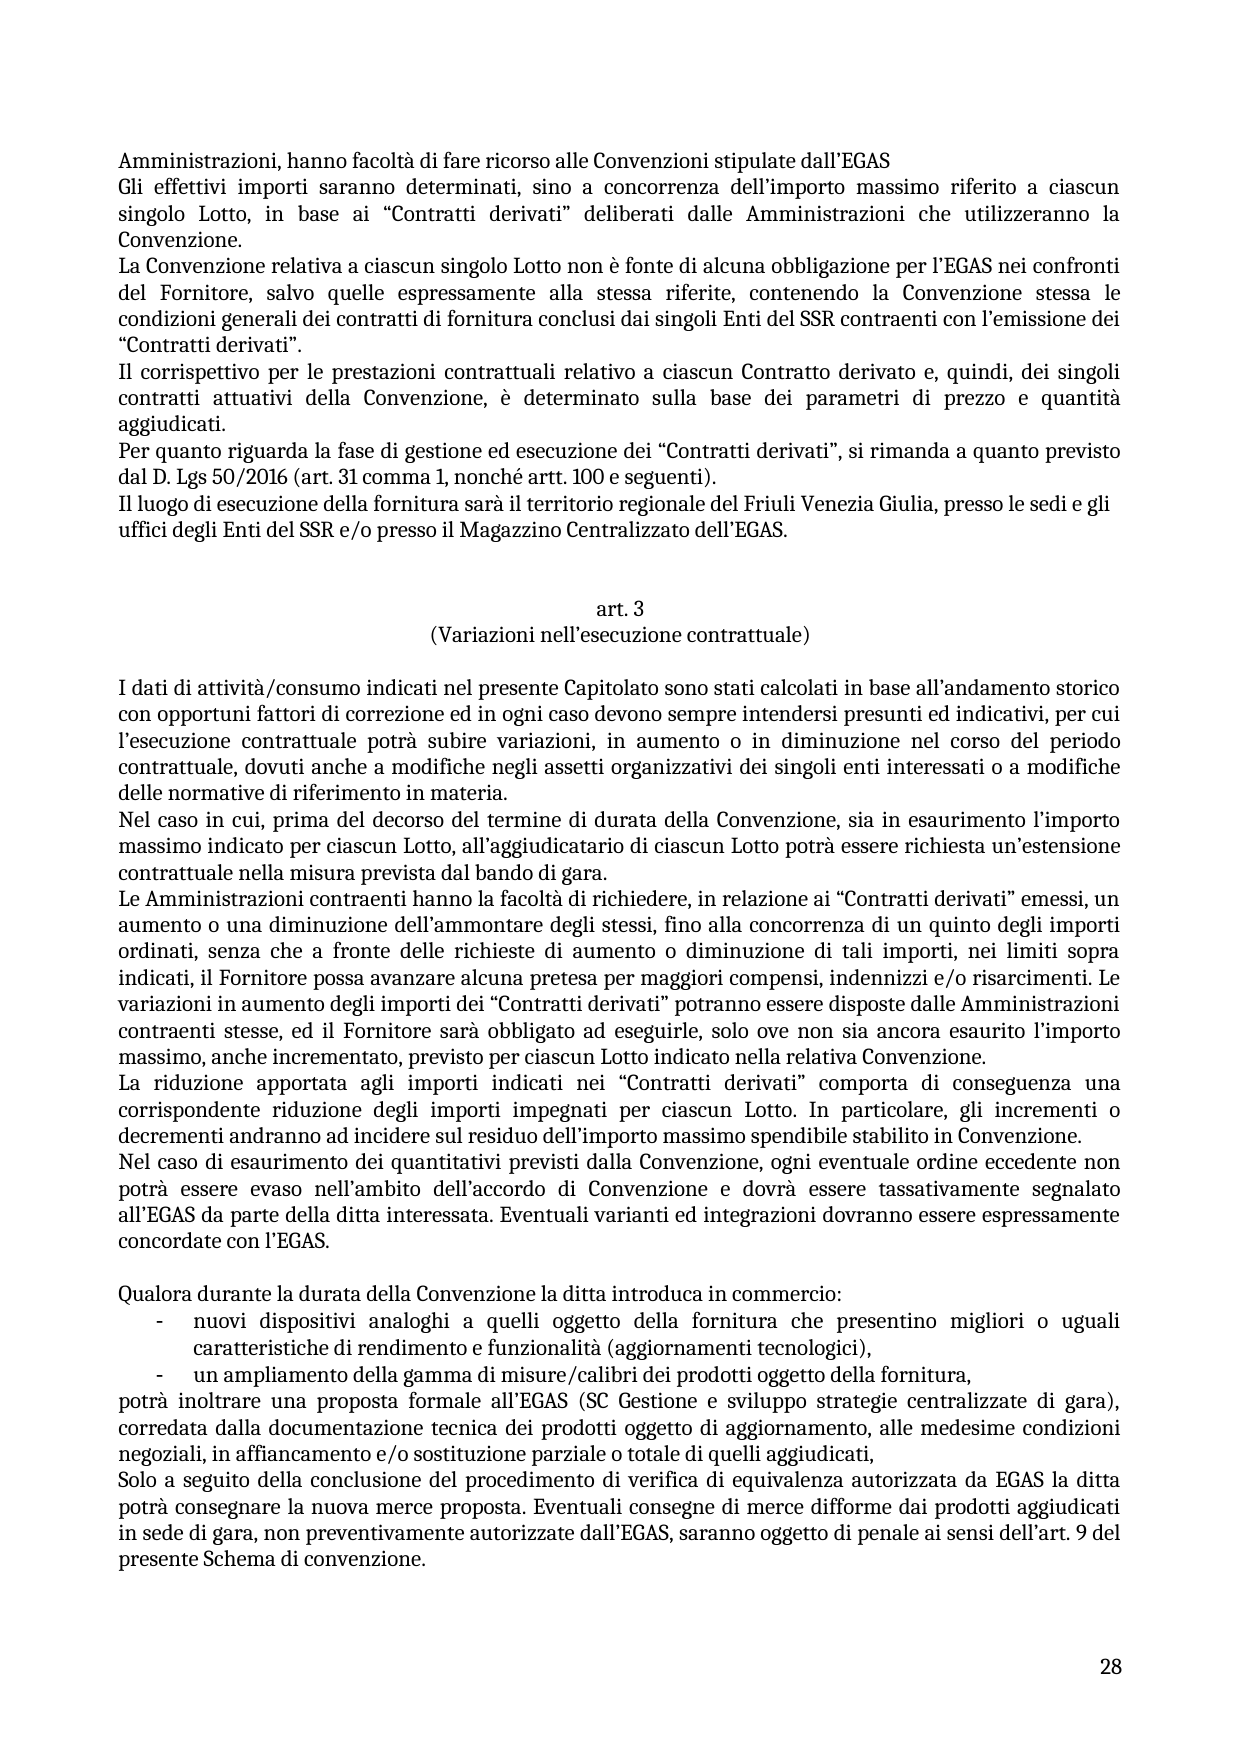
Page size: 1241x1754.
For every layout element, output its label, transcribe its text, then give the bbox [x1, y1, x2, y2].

text Gli effettivi importi saranno determinati, sino a concorrenza dell’importo massimo riferito a ciascun singolo Lotto, in base ai “Contratti derivati” deliberati dalle Amministrazioni che utilizzeranno [118, 174, 1122, 253]
text Il corrispettivo per le prestazioni contrattuali relativo a ciascun Contratto derivato e, quindi, dei singoli contratti attuativi della Convenzione, è determinato sulla base dei parametri di prezzo e quantità aggiudicati. [118, 358, 1122, 438]
text potrà inoltrare una proposta formale all’EGAS (SC Gestione e sviluppo strategie centralizzate di gara), corredata dalla documentazione tecnica dei prodotti oggetto di aggiornamento, alle medesime condizioni negoziali, in affiancamento e/o sostituzione parziale o totale di quelli aggiudicati, [118, 1388, 1122, 1467]
text Il luogo di esecuzione della fornitura sarà il territorio regionale del Friuli Venezia Giulia, presso le sedi e gli uffici degli Enti del SSR e/o presso il Magazzino Centralizzato dell’EGAS. [118, 490, 1122, 543]
list un ampliamento della gamma di misure/calibri dei prodotti oggetto della fornitura, [156, 1361, 1122, 1388]
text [118, 148, 1122, 174]
text Qualora durante la durata della Convenzione la ditta introduca in commercio: [118, 1281, 1122, 1307]
list nuovi dispositivi analoghi a quelli oggetto della fornitura che presentino migliori o uguali caratteristiche di rendimento e funzionalità (aggiornamenti tecnologici), [156, 1307, 1122, 1361]
text Nel caso di esaurimento dei quantitativi previsti dalla Convenzione, ogni eventuale ordine eccedente non potrà essere evaso nell’ambito dell’accordo di Convenzione e dovrà essere tassativamente segnalato all’EGAS da parte della ditta interessata. Eventuali varianti ed integrazioni dovranno essere espressamente concordate con l’EGAS. [118, 1149, 1122, 1254]
text relativa a ciascun singolo Lotto non è fonte di alcuna obbligazione per l’EGAS nei confronti del Fornitore, salvo quelle espressamente alla stessa riferite, contenendo stessa le condizioni generali dei contratti di fornitura conclusi dai singoli Enti del SSR contraenti con l’emissione dei “Contratti derivati”. [118, 253, 1122, 358]
text art. 3 [118, 596, 1122, 622]
text La riduzione apportata agli importi indicati nei “Contratti derivati” comporta di conseguenza una corrispondente riduzione degli importi impegnati per ciascun Lotto. In particolare, gli incrementi o decrementi andranno ad incidere sul residuo dell’importo massimo spendibile stabilito in Convenzione. [118, 1070, 1122, 1149]
text (Variazioni nell’esecuzione contrattuale) [118, 622, 1122, 648]
text I dati di attività/consumo indicati nel presente Capitolato sono stati calcolati in base all’andamento storico con opportuni fattori di correzione ed in ogni caso devono sempre intendersi presunti ed indicativi, per cui l’esecuzione contrattuale potrà subire variazioni, in aumento o in diminuzione nel corso del periodo contrattuale, dovuti anche a modifiche negli assetti organizzativi dei singoli enti interessati o a modifiche delle normative di riferimento in materia. [118, 675, 1122, 807]
text Le Amministrazioni contraenti hanno la facoltà di richiedere, in relazione ai “Contratti derivati” emessi, un aumento o una diminuzione dell’ammontare degli stessi, fino alla concorrenza di un quinto degli importi ordinati, senza che a fronte delle richieste di aumento o diminuzione di tali importi, nei limiti sopra indicati, il Fornitore possa avanzare alcuna pretesa per maggiori compensi, indennizzi e/o risarcimenti. Le variazioni in aumento degli importi dei “Contratti derivati” potranno essere disposte dalle Amministrazioni contraenti stesse, ed il Fornitore sarà obbligato ad eseguirle, solo ove non sia ancora esaurito l’importo massimo, anche incrementato, previsto per ciascun Lotto indicato nella relativa Convenzione. [118, 886, 1122, 1070]
text Solo a seguito della conclusione del procedimento di verifica di equivalenza autorizzata da EGAS la ditta potrà consegnare la nuova merce proposta. Eventuali consegne di merce difforme dai prodotti aggiudicati in sede di gara, non preventivamente autorizzate dall’EGAS, saranno oggetto di penale ai sensi dell’art. 9 del presente Schema di convenzione. [118, 1467, 1122, 1572]
text Per quanto riguarda la fase di gestione ed esecuzione dei “Contratti derivati”, si rimanda a quanto previsto dal D. Lgs 50/2016 (art. 31 comma 1, nonché artt. 100 e seguenti). [118, 438, 1122, 490]
text Nel caso in cui, prima del decorso del termine di durata della Convenzione, sia in esaurimento l’importo massimo indicato per ciascun Lotto, all’aggiudicatario di ciascun Lotto potrà essere richiesta un’estensione contrattuale nella misura prevista dal bando di gara. [118, 807, 1122, 886]
